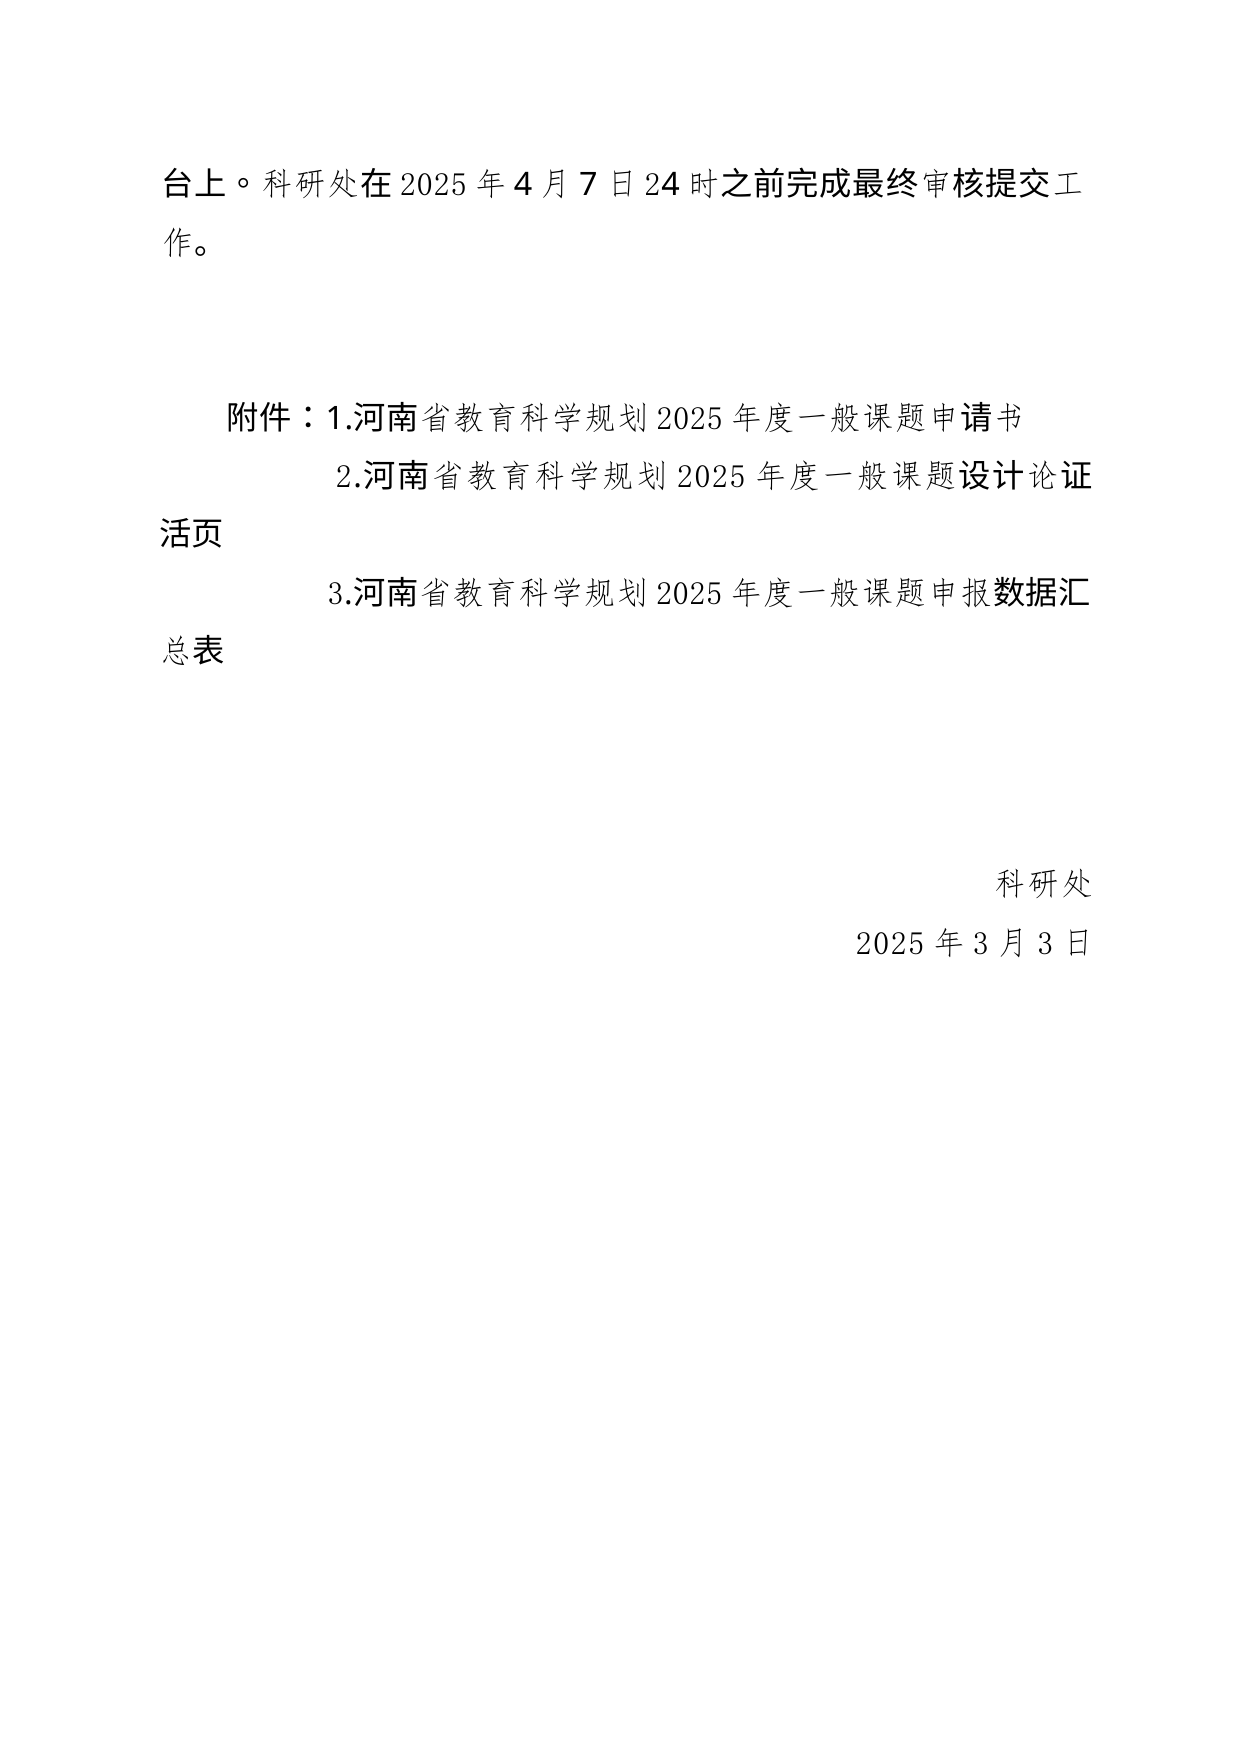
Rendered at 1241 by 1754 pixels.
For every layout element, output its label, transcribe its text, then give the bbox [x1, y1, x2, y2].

text 2.河南省教育科学规划2025年度一般课题设计论证活页 [159, 441, 1093, 557]
text 附件：1.河南省教育科学规划2025年度一般课题申请书 [159, 382, 1093, 441]
text 科研处 [159, 849, 1093, 907]
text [161, 149, 1089, 266]
text 3.河南省教育科学规划2025年度一般课题申报数据汇总表 [159, 557, 1093, 674]
text 2025年3月3日 [159, 907, 1093, 966]
